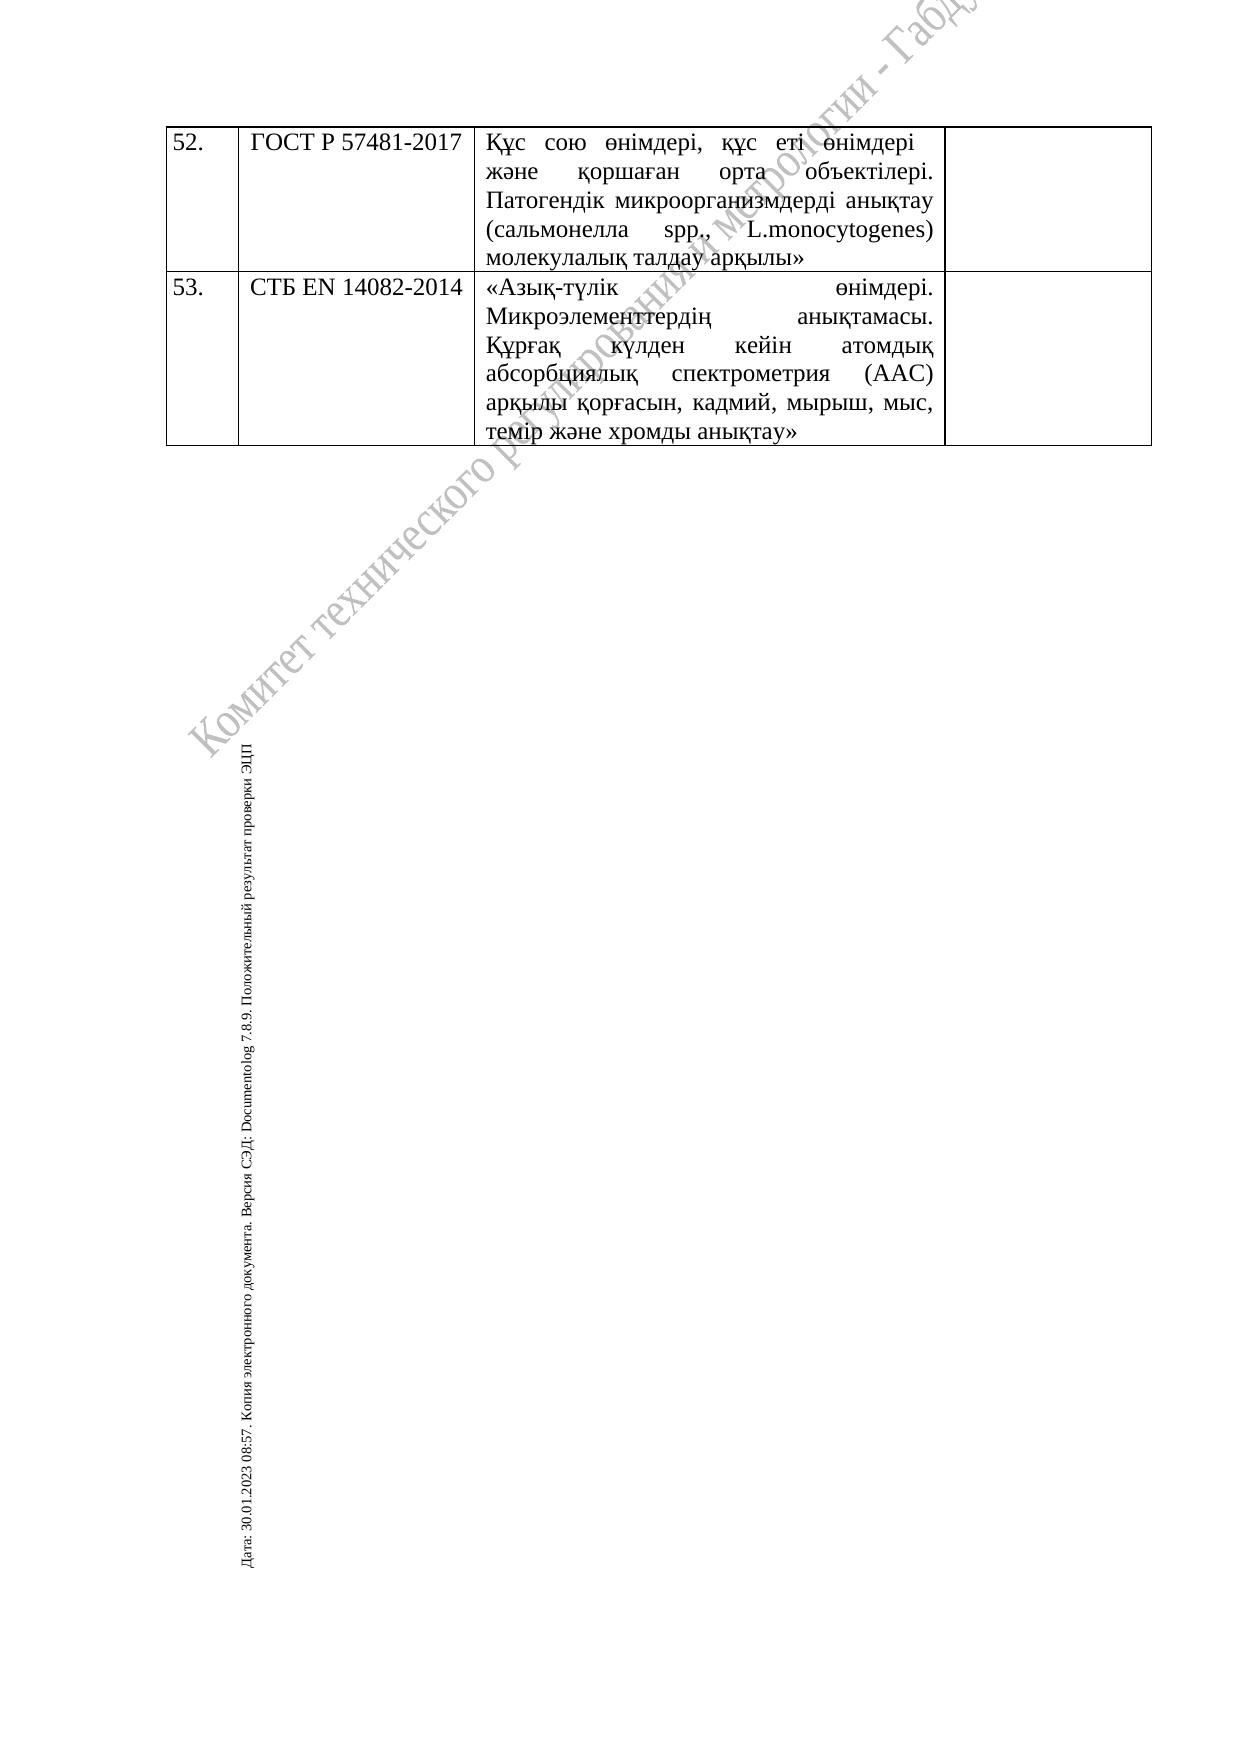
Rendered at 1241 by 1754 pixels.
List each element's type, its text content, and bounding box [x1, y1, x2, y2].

table_cell [946, 128, 1151, 271]
table_cell [946, 272, 1151, 445]
table_cell [167, 272, 238, 445]
table_cell СТБ EN 14082-2014 [239, 272, 474, 445]
table_cell ГОСТ Р 57481-2017 [239, 128, 474, 271]
table_cell [167, 128, 238, 271]
table_cell «Азық-түлік өнімдері. Микроэлементтердің анықтамасы. Құрғақ күлден кейін атомдық абсорбциялық спектрометрия (ААС) арқылы қорғасын, кадмий, мырыш, мыс, темір және хромды анықтау» [475, 272, 944, 445]
table_cell Құс сою өнімдері, құс еті өнімдері және қоршаған орта объектілері. Патогендік микроорганизмдерді анықтау (сальмонелла spp., L.monocytogenes) молекулалық талдау арқылы» [475, 128, 944, 271]
